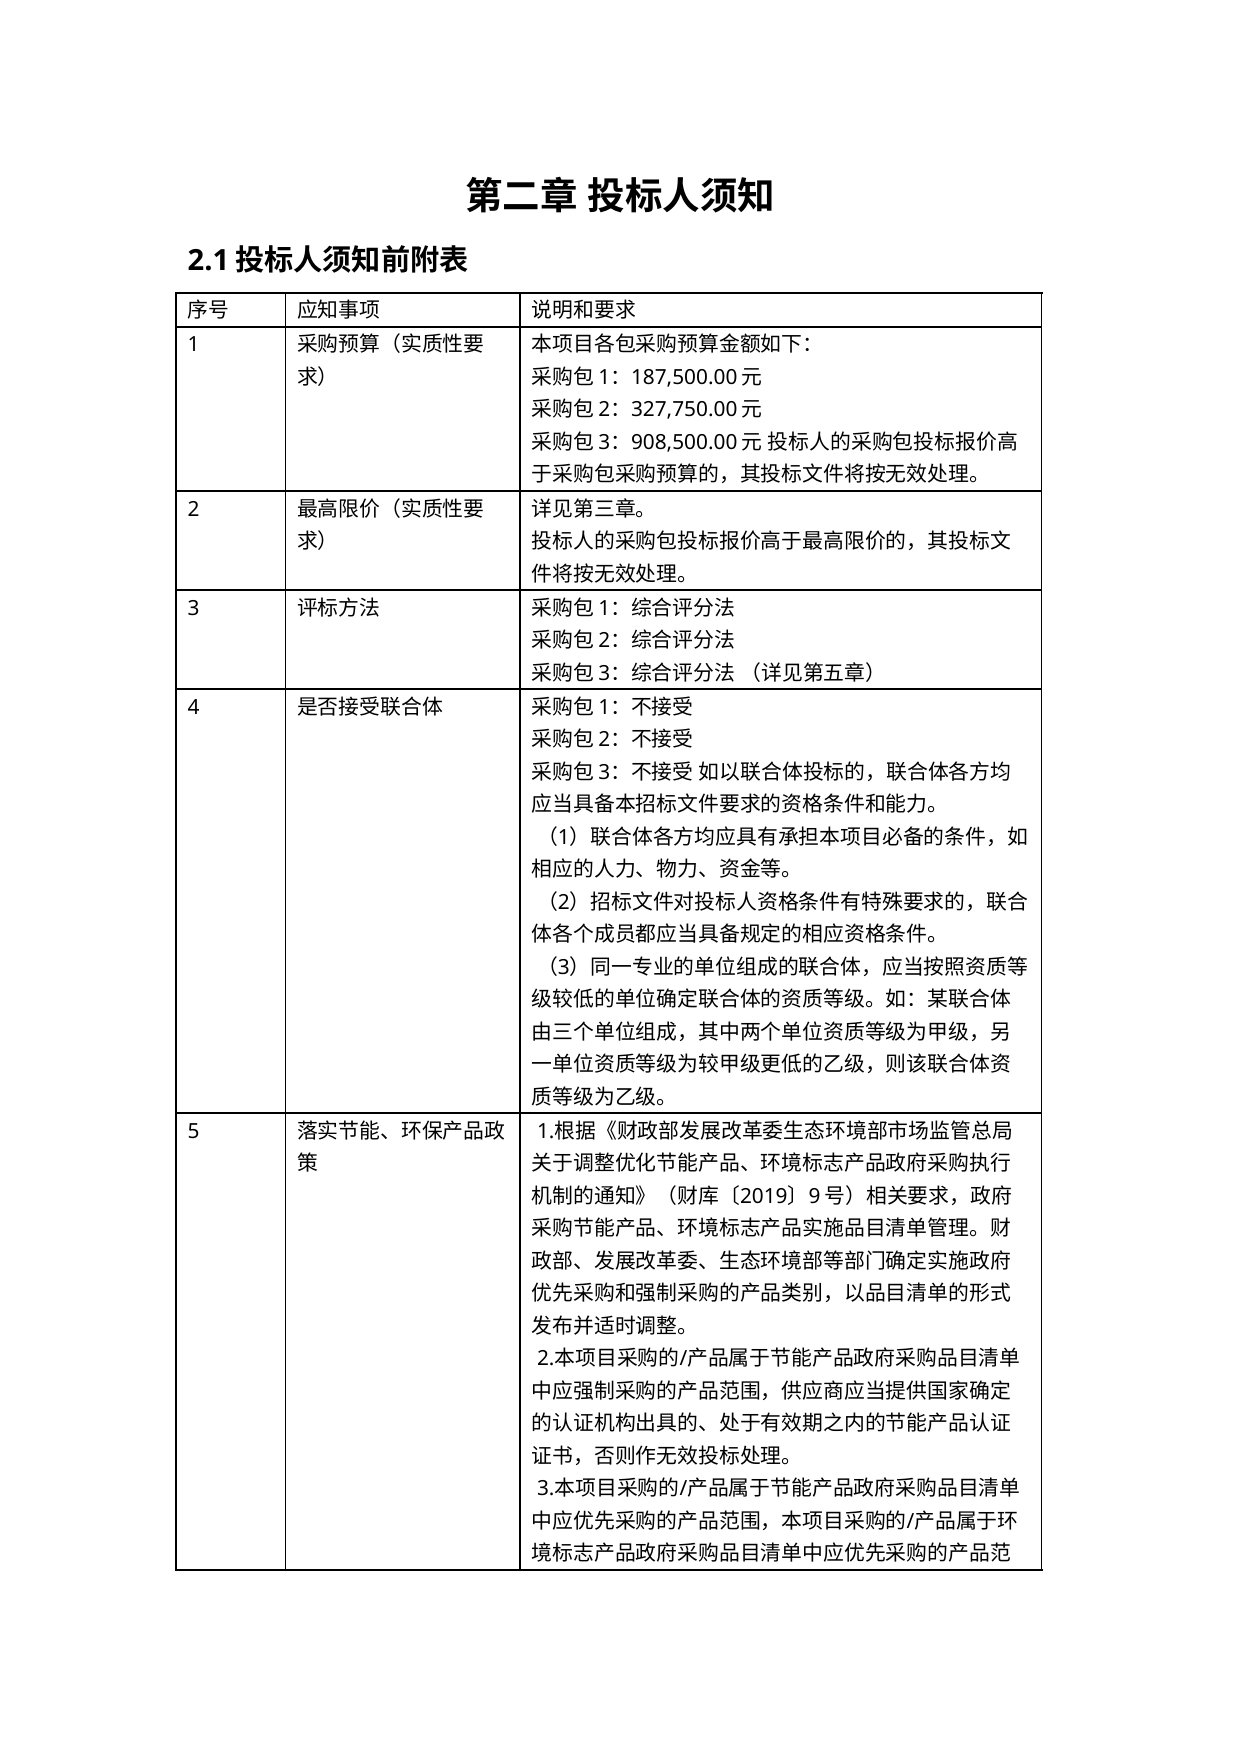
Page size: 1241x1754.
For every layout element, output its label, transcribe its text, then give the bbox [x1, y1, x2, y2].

table_header 应知事项 [286, 294, 519, 326]
table_cell 5 [177, 1114, 285, 1569]
table_cell 采购包1：不接受 采购包2：不接受 采购包3：不接受 如以联合体投标的，联合体各方均应当具备本招标文件要求的资格条件和能力。 （1）联合体各方均应具有承担本项目必备的条件，如相应的人力、物力、资金等。 （2）招标文件对投标人资格条件有特殊要求的，联合体各个成员都应当具备规定的相应资格条件。 （3）同一专业的单位组成的联合体，应当按照资质等级较低的单位确定联合体的资质等级。如：某联合体由三个单位组成，其中两个单位资质等级为甲级，另一单位资质等级为较甲级更低的乙级，则该联合体资质等级为乙级。 [521, 690, 1041, 1112]
table_cell 采购预算（实质性要求） [286, 328, 519, 490]
table_cell 落实节能、环保产品政策 [286, 1114, 519, 1569]
text 2.1投标人须知前附表 [187, 227, 1053, 292]
table_cell 4 [177, 690, 285, 1112]
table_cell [521, 1114, 1041, 1569]
table_cell 3 [177, 591, 285, 688]
table_cell 是否接受联合体 [286, 690, 519, 1112]
table_cell 采购包1：综合评分法 采购包2：综合评分法 采购包3：综合评分法 （详见第五章） [521, 591, 1041, 688]
text 第二章 投标人须知 [187, 162, 1053, 227]
table_cell 本项目各包采购预算金额如下： 采购包1：187,500.00元 采购包2：327,750.00元 采购包3：908,500.00元 投标人的采购包投标报价高于采购包采购预算的，其投标文件将按无效处理。 [521, 328, 1041, 490]
table_cell 评标方法 [286, 591, 519, 688]
table_cell 2 [177, 492, 285, 589]
table_cell 最高限价（实质性要求） [286, 492, 519, 589]
table_header 说明和要求 [521, 294, 1041, 326]
table_header 序号 [177, 294, 285, 326]
table_cell 1 [177, 328, 285, 490]
table_cell 详见第三章。 投标人的采购包投标报价高于最高限价的，其投标文件将按无效处理。 [521, 492, 1041, 589]
